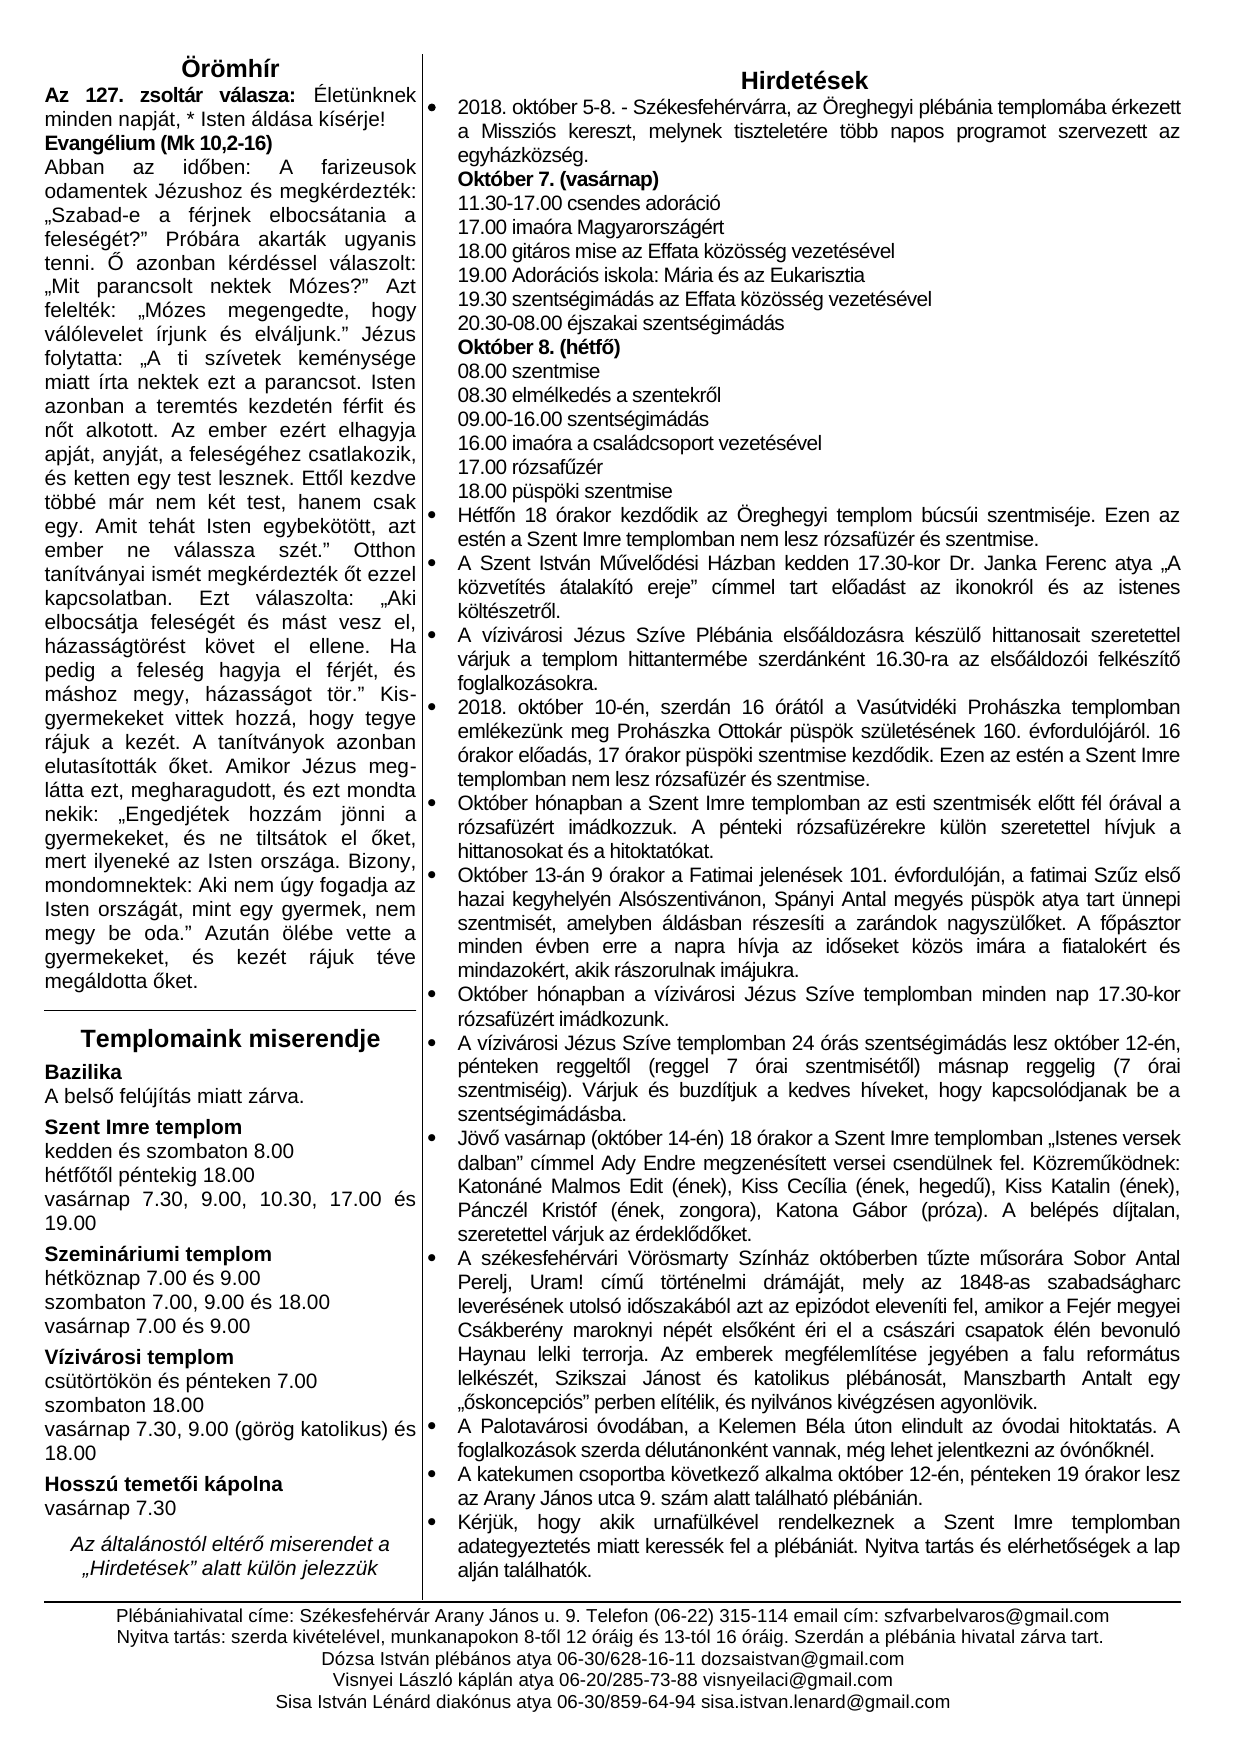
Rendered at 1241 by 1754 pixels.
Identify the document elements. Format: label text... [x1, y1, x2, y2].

list 17.00 imaóra Magyarországért [457, 215, 1181, 239]
list 2018. október 10-én, szerdán 16 órától a Vasútvidéki Prohászka templomban emlékezünk meg Prohászka Ottokár püspök születésének 160. évfordulójáról. 16 órakor előadás, 17 órakor püspöki szentmise kezdődik. Ezen az estén a Szent Imre templomban nem lesz rózsafüzér és szentmise. [428, 694, 1181, 790]
list A székesfehérvári Vörösmarty Színház októberben tűzte műsorára Sobor Antal Perelj, Uram! című történelmi drámáját, mely az 1848-as szabadságharc leverésének utolsó időszakából azt az epizódot eleveníti fel, amikor a Fejér megyei Csákberény maroknyi népét elsőként éri el a császári csapatok élén bevonuló Haynau lelki terrorja. Az emberek megfélemlítése jegyében a falu református lelkészét, Szikszai Jánost és katolikus plébánosát, Manszbarth Antalt egy „őskoncepciós” perben elítélik, és nyilvános kivégzésen agyonlövik. [428, 1246, 1181, 1414]
list Október 13-án 9 órakor a Fatimai jelenések 101. évfordulóján, a fatimai Szűz első hazai kegyhelyén Alsószentivánon, Spányi Antal megyés püspök atya tart ünnepi szentmisét, amelyben áldásban részesíti a zarándok nagyszülőket. A főpásztor minden évben erre a napra hívja az időseket közös imára a fiatalokért és mindazokért, akik rászorulnak imájukra. [428, 862, 1181, 982]
text Szemináriumi templom [44, 1242, 416, 1266]
text Bazilika A belső felújítás miatt zárva. [44, 1060, 416, 1108]
subtitle Hirdetések [428, 66, 1181, 95]
text Vízivárosi templom [44, 1345, 416, 1369]
list Hétfőn 18 órakor kezdődik az Öreghegyi templom búcsúi szentmiséje. Ezen az estén a Szent Imre templomban nem lesz rózsafüzér és szentmise. [428, 502, 1181, 551]
text Az általánostól eltérő miserendet a „Hirdetések” alatt külön jelezzük [44, 1532, 416, 1579]
text vasárnap 7.00 és 9.00 [44, 1314, 416, 1338]
text Szent Imre templom kedden és szombaton 8.00 [44, 1115, 416, 1163]
list Visnyei László káplán atya 06-20/285-73-88 visnyeilaci@gmail.com [44, 1669, 1181, 1691]
list A Palotavárosi óvodában, a Kelemen Béla úton elindult az óvodai hitoktatás. A foglalkozások szerda délutánonként vannak, még lehet jelentkezni az óvónőknél. [428, 1414, 1181, 1462]
list 08.00 szentmise [457, 359, 1181, 383]
list 20.30-08.00 éjszakai szentségimádás [457, 311, 1181, 335]
list 08.30 elmélkedés a szentekről [457, 383, 1181, 407]
text vasárnap 7.30, 9.00, 10.30, 17.00 és 19.00 [44, 1187, 416, 1234]
list 19.30 szentségimádás az Effata közösség vezetésével [457, 287, 1181, 311]
text Hosszú temetői kápolna vasárnap 7.30 [44, 1472, 416, 1520]
list A vízivárosi Jézus Szíve templomban 24 órás szentségimádás lesz október 12-én, pénteken reggeltől (reggel 7 órai szentmisétől) másnap reggelig (7 órai szentmiséig). Várjuk és buzdítjuk a kedves híveket, hogy kapcsolódjanak be a szentségimádásba. [428, 1030, 1181, 1126]
list 11.30-17.00 csendes adoráció [457, 191, 1181, 215]
list 19.00 Adorációs iskola: Mária és az Eukarisztia [457, 263, 1181, 287]
text vasárnap 7.30, 9.00 (görög katolikus) és 18.00 [44, 1417, 416, 1464]
list Sisa István Lénárd diakónus atya 06-30/859-64-94 sisa.istvan.lenard@gmail.com [44, 1691, 1181, 1712]
text Evangélium (Mk 10,2-16) [44, 131, 416, 154]
list Nyitva tartás: szerda kivételével, munkanapokon 8-től 12 óráig és 13-tól 16 óráig. Szerdán a plébánia hivatal zárva tart. Dózsa István plébános atya 06-30/628-16-11 dozsaistvan@gmail.com [44, 1626, 1181, 1669]
text hétköznap 7.00 és 9.00 [44, 1266, 416, 1290]
text szombaton 18.00 [44, 1393, 416, 1417]
subtitle Örömhír [44, 54, 416, 83]
list 18.00 püspöki szentmise [457, 478, 1181, 502]
list 18.00 gitáros mise az Effata közösség vezetésével [457, 239, 1181, 263]
list Plébániahivatal címe: Székesfehérvár Arany János u. 9. Telefon (06-22) 315-114 email cím: szfvarbelvaros@gmail.com [44, 1603, 1181, 1626]
text Abban az időben: A farizeusok odamentek Jézushoz és megkérdezték: „Szabad-e a férjnek elbocsátania a feleségét?” Próbára akarták ugyanis tenni. Ő azonban kérdéssel válaszolt: „Mit parancsolt nektek Mózes?” Azt felelték: „Mózes megengedte, hogy válólevelet írjunk és elváljunk.” Jézus folytatta: „A ti szívetek keménysége miatt írta nektek ezt a parancsot. Isten azonban a teremtés kezdetén férfit és nőt alkotott. Az ember ezért elhagyja apját, anyját, a feleségéhez csatlakozik, és ketten egy test lesznek. Ettől kezdve többé már nem két test, hanem csak egy. Amit tehát Isten egybekötött, azt ember ne válassza szét.” Otthon tanítványai ismét megkérdezték őt ezzel kapcsolatban. Ezt válaszolta: „Aki elbocsátja feleségét és mást vesz el, házasságtörést követ el ellene. Ha pedig a feleség hagyja el férjét, és máshoz megy, házasságot tör.” Kisgyermekeket vittek hozzá, hogy tegye rájuk a kezét. A tanítványok azonban elutasították őket. Amikor Jézus meglátta ezt, megharagudott, és ezt mondta nekik: „Engedjétek hozzám jönni a gyermekeket, és ne tiltsátok el őket, mert ilyeneké az Isten országa. Bizony, mondomnektek: Aki nem úgy fogadja az Isten országát, mint egy gyermek, nem megy be oda.” Azután ölébe vette a gyermekeket, és kezét rájuk téve megáldotta őket. [44, 154, 416, 996]
list 2018. október 5-8. - Székesfehérvárra, az Öreghegyi plébánia templomába érkezett a Missziós kereszt, melynek tiszteletére több napos programot szervezett az egyházközség. Október 7. (vasárnap) [428, 95, 1181, 191]
subtitle Templomaink miserendje [44, 1024, 416, 1052]
text csütörtökön és pénteken 7.00 [44, 1369, 416, 1393]
list Október 8. (hétfő) [457, 335, 1181, 359]
list Jövő vasárnap (október 14-én) 18 órakor a Szent Imre templomban „Istenes versek dalban” címmel Ady Endre megzenésített versei csendülnek fel. Közreműködnek: Katonáné Malmos Edit (ének), Kiss Cecília (ének, hegedű), Kiss Katalin (ének), Pánczél Kristóf (ének, zongora), Katona Gábor (próza). A belépés díjtalan, szeretettel várjuk az érdeklődőket. [428, 1126, 1181, 1246]
list A katekumen csoportba következő alkalma október 12-én, pénteken 19 órakor lesz az Arany János utca 9. szám alatt található plébánián. [428, 1462, 1181, 1510]
list Október hónapban a Szent Imre templomban az esti szentmisék előtt fél órával a rózsafüzért imádkozzuk. A pénteki rózsafüzérekre külön szeretettel hívjuk a hittanosokat és a hitoktatókat. [428, 790, 1181, 862]
list Október hónapban a vízivárosi Jézus Szíve templomban minden nap 17.30-kor rózsafüzért imádkozunk. [428, 982, 1181, 1030]
list 09.00-16.00 szentségimádás [457, 407, 1181, 431]
text hétfőtől péntekig 18.00 [44, 1163, 416, 1187]
list 17.00 rózsafűzér [457, 454, 1181, 478]
text Az 127. zsoltár válasza: Életünknek minden napját, * Isten áldása kísérje! [44, 83, 416, 131]
list A vízivárosi Jézus Szíve Plébánia elsőáldozásra készülő hittanosait szeretettel várjuk a templom hittantermébe szerdánként 16.30-ra az elsőáldozói felkészítő foglalkozásokra. [428, 622, 1181, 694]
list A Szent István Művelődési Házban kedden 17.30-kor Dr. Janka Ferenc atya „A közvetítés átalakító ereje” címmel tart előadást az ikonokról és az istenes költészetről. [428, 551, 1181, 622]
text szombaton 7.00, 9.00 és 18.00 [44, 1290, 416, 1314]
list Kérjük, hogy akik urnafülkével rendelkeznek a Szent Imre templomban adategyeztetés miatt keressék fel a plébániát. Nyitva tartás és elérhetőségek a lap alján találhatók. [428, 1510, 1181, 1582]
list 16.00 imaóra a családcsoport vezetésével [457, 431, 1181, 454]
